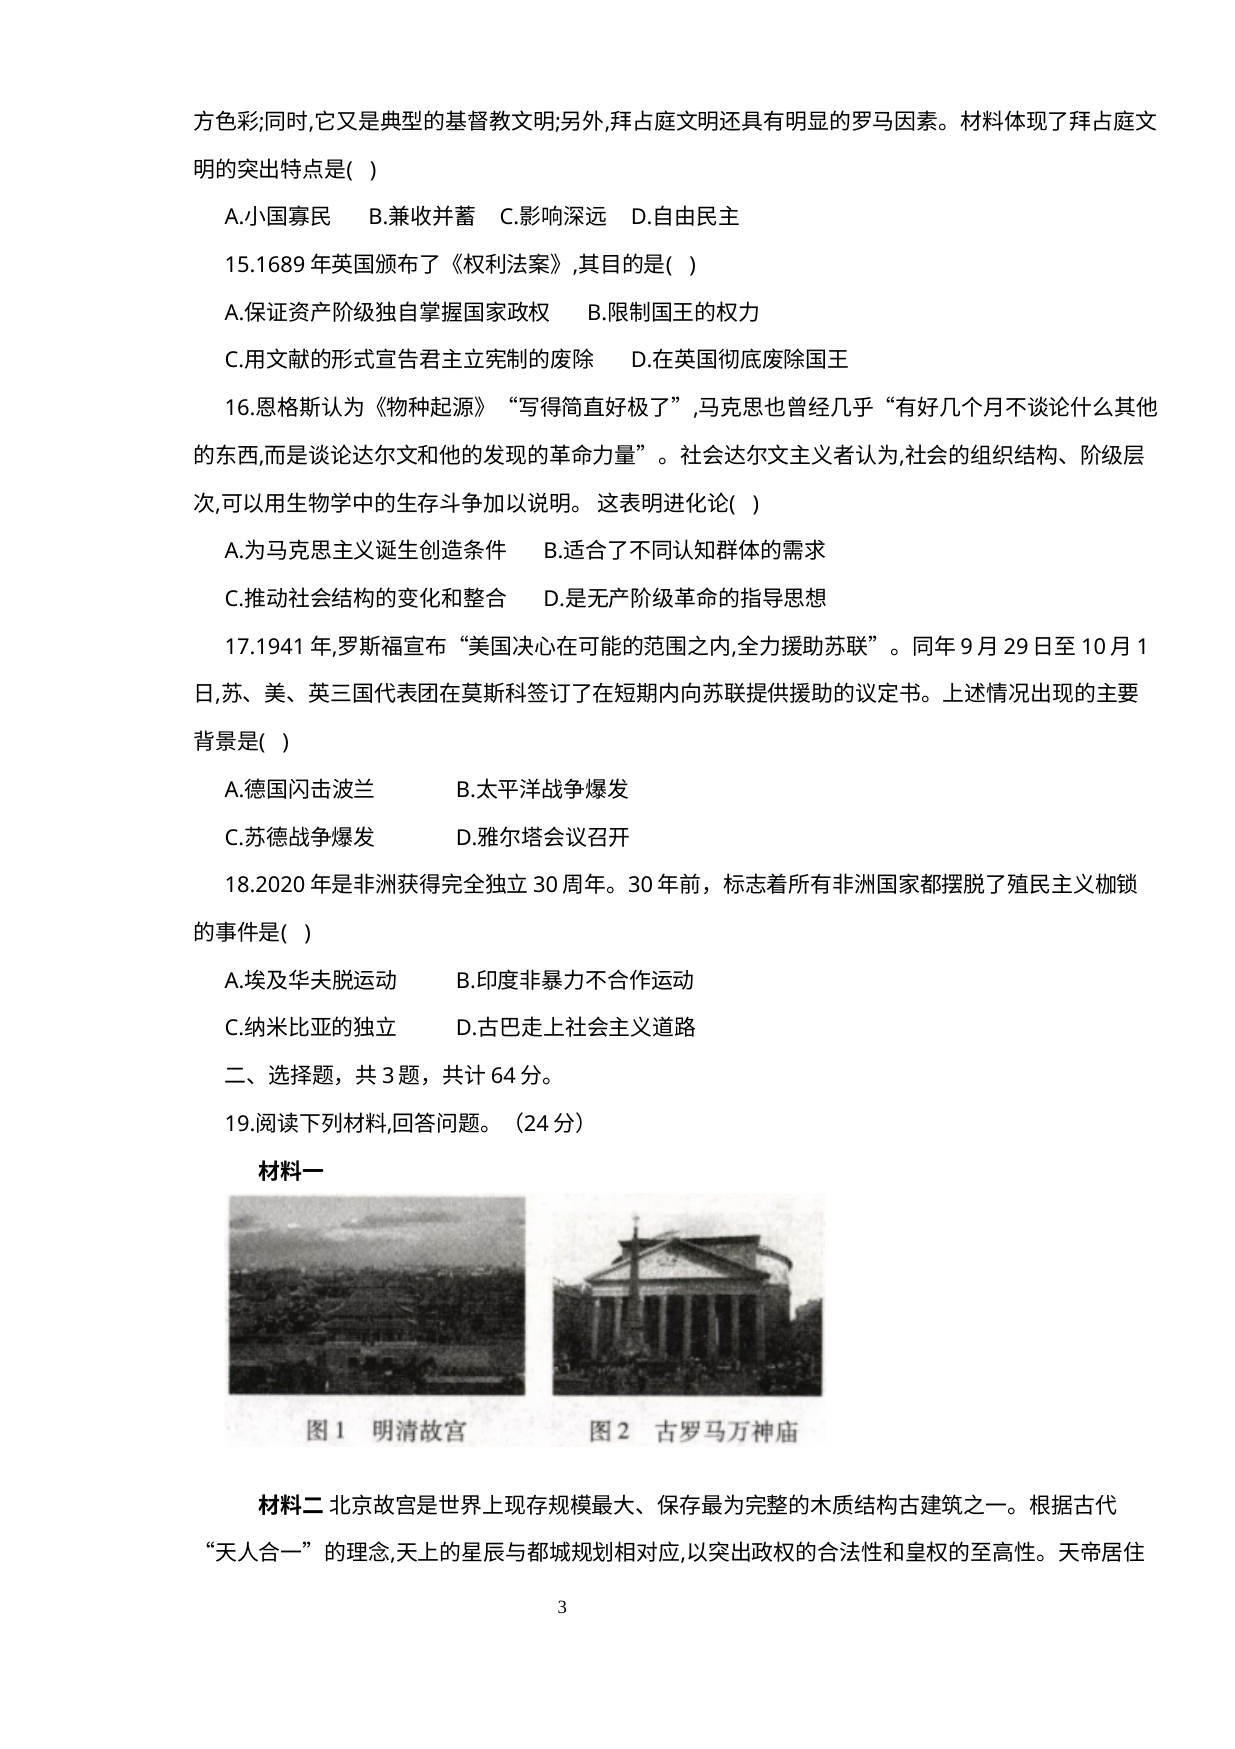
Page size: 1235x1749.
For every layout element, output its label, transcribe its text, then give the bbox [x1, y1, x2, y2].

picture [224, 1193, 826, 1447]
text 19.阅读下列材料,回答问题。（24分） [193, 1098, 1159, 1146]
text 17.1941年,罗斯福宣布“美国决心在可能的范围之内,全力援助苏联”。同年9月29日至10月1日,苏、美、英三国代表团在莫斯科签订了在短期内向苏联提供援助的议定书。上述情况出现的主要背景是( ) [193, 621, 1159, 764]
text 18.2020年是非洲获得完全独立30周年。30年前，标志着所有非洲国家都摆脱了殖民主义枷锁的事件是( ) [193, 859, 1159, 955]
text A.德国闪击波兰 B.太平洋战争爆发 [193, 764, 1159, 812]
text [193, 96, 1159, 191]
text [193, 1479, 1159, 1575]
text C.用文献的形式宣告君主立宪制的废除 D.在英国彻底废除国王 [193, 334, 1159, 382]
text C.苏德战争爆发 D.雅尔塔会议召开 [193, 812, 1159, 859]
text C.推动社会结构的变化和整合 D.是无产阶级革命的指导思想 [193, 573, 1159, 621]
text 材料一 [193, 1146, 1159, 1193]
text A.小国寡民 B.兼收并蓄 C.影响深远 D.自由民主 [193, 191, 1159, 239]
text 15.1689年英国颁布了《权利法案》,其目的是( ) [193, 239, 1159, 287]
text 16.恩格斯认为《物种起源》“写得简直好极了”,马克思也曾经几乎“有好几个月不谈论什么其他的东西,而是谈论达尔文和他的发现的革命力量”。社会达尔文主义者认为,社会的组织结构、阶级层次,可以用生物学中的生存斗争加以说明。 这表明进化论( ) [193, 382, 1159, 525]
text A.埃及华夫脱运动 B.印度非暴力不合作运动 [193, 955, 1159, 1002]
text A.为马克思主义诞生创造条件 B.适合了不同认知群体的需求 [193, 525, 1159, 573]
text 二、选择题，共3题，共计64分。 [193, 1050, 1159, 1098]
text C.纳米比亚的独立 D.古巴走上社会主义道路 [193, 1002, 1159, 1050]
text A.保证资产阶级独自掌握国家政权 B.限制国王的权力 [193, 287, 1159, 334]
